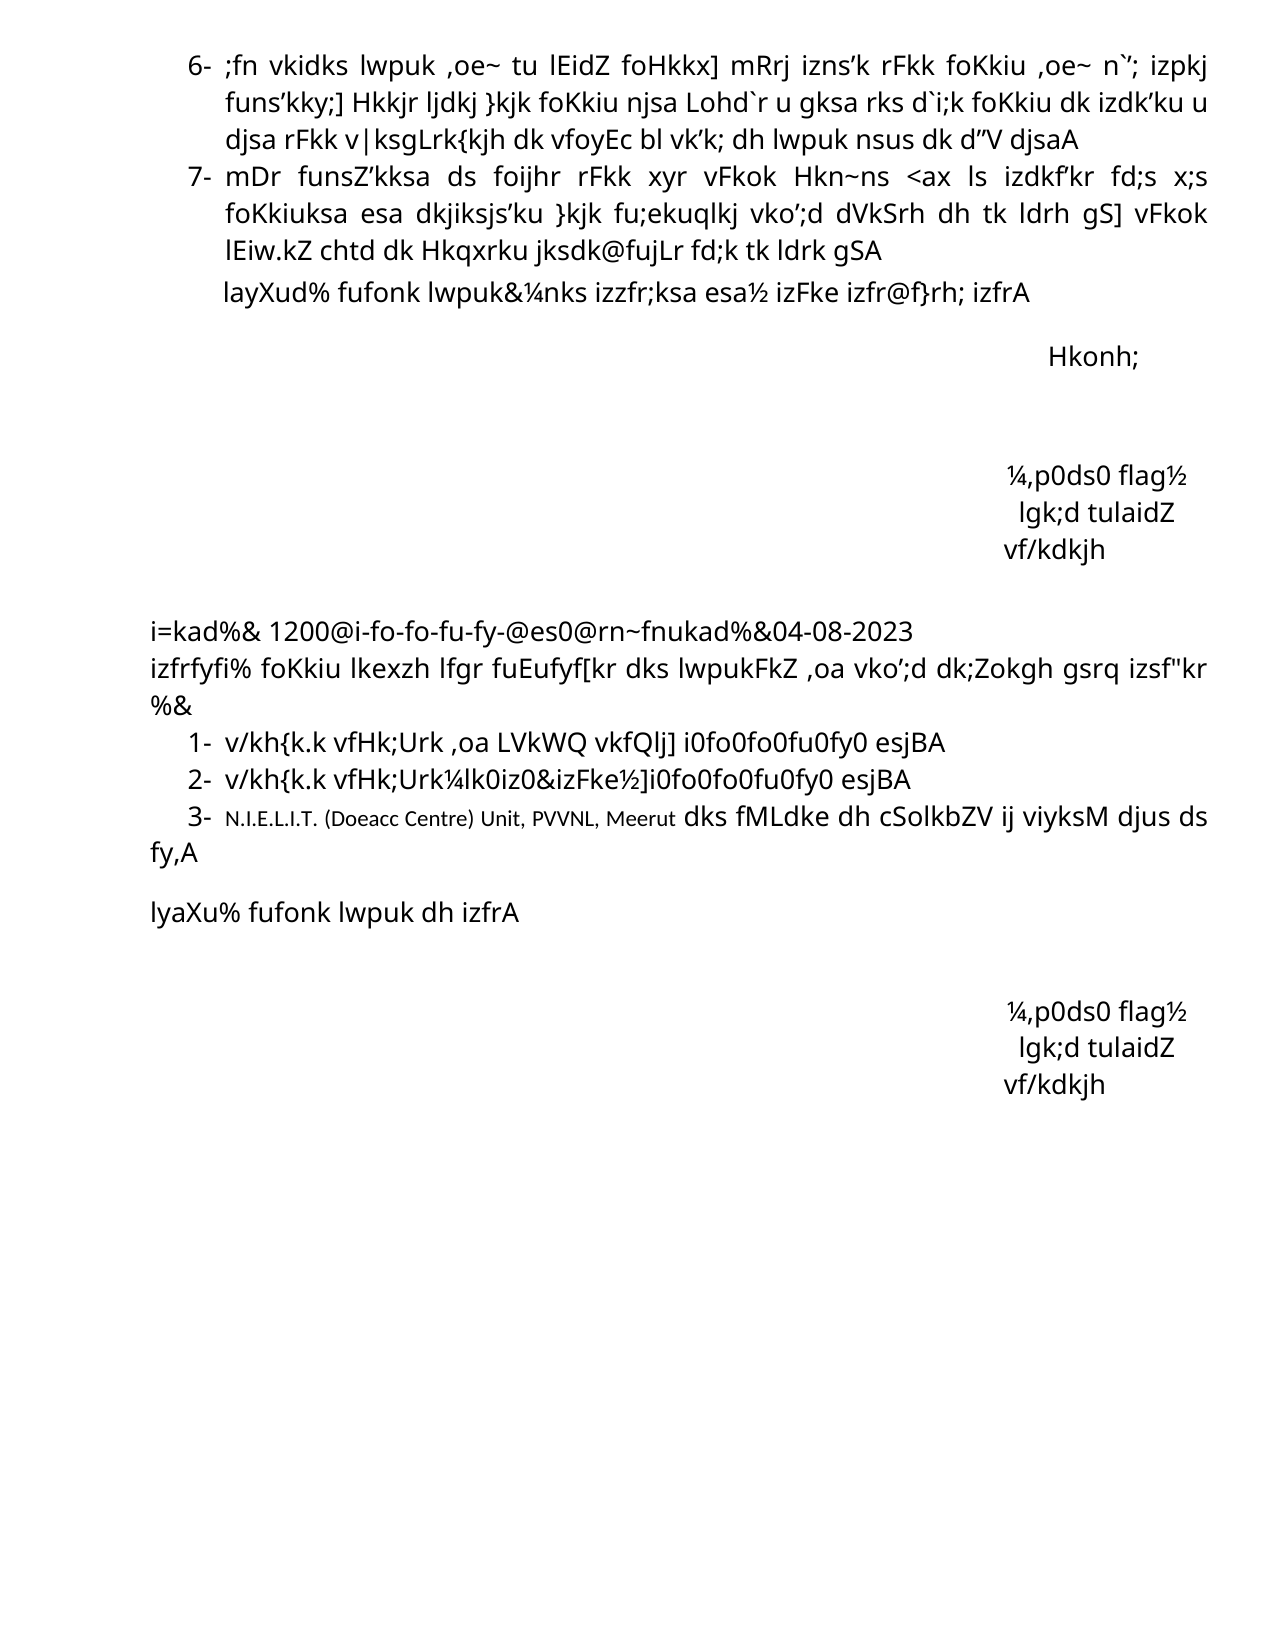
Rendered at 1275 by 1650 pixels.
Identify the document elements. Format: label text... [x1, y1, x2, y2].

text lgk;d tulaidZ vf/kdkjh [900, 1029, 1209, 1103]
text i=kad%& 1200@i-fo-fo-fu-fy-@es0@rn~fnukad%&04-08-2023 [150, 613, 1209, 649]
list mDr funsZ’kksa ds foijhr rFkk xyr vFkok Hkn~ns <ax ls izdkf’kr fd;s x;s foKkiuksa esa dkjiksjs’ku }kjk fu;ekuqlkj vko’;d dVkSrh dh tk ldrh gS] vFkok lEiw.kZ chtd dk Hkqxrku jksdk@fujLr fd;k tk ldrk gSA [187, 157, 1209, 268]
list N.I.E.L.I.T. (Doeacc Centre) Unit, PVVNL, Meerut dks fMLdke dh cSolkbZV ij viyksM djus ds fy,A [150, 797, 1209, 871]
text Hkonh; [825, 337, 1209, 374]
list ;fn vkidks lwpuk ,oe~ tu lEidZ foHkkx] mRrj izns’k rFkk foKkiu ,oe~ n`’; izpkj funs’kky;] Hkkjr ljdkj }kjk foKkiu njsa Lohd`r u gksa rks d`i;k foKkiu dk izdk’ku u djsa rFkk v|ksgLrk{kjh dk vfoyEc bl vk’k; dh lwpuk nsus dk d”V djsaA [187, 47, 1209, 157]
text lgk;d tulaidZ vf/kdkjh [900, 493, 1209, 567]
list v/kh{k.k vfHk;Urk ,oa LVkWQ vkfQlj] i0fo0fo0fu0fy0 esjBA [150, 723, 1209, 760]
text ¼,p0ds0 flag½ [900, 456, 1209, 493]
text layXud% fufonk lwpuk&¼nks izzfr;ksa esa½ izFke izfr@f}rh; izfrA [187, 274, 1209, 311]
list v/kh{k.k vfHk;Urk¼lk0iz0&izFke½]i0fo0fo0fu0fy0 esjBA [150, 760, 1209, 797]
text lyaXu% fufonk lwpuk dh izfrA [150, 893, 1229, 930]
text izfrfyfi% foKkiu lkexzh lfgr fuEufyf[kr dks lwpukFkZ ,oa vko’;d dk;Zokgh gsrq izsf"kr%& [150, 649, 1209, 723]
text ¼,p0ds0 flag½ [900, 992, 1209, 1029]
